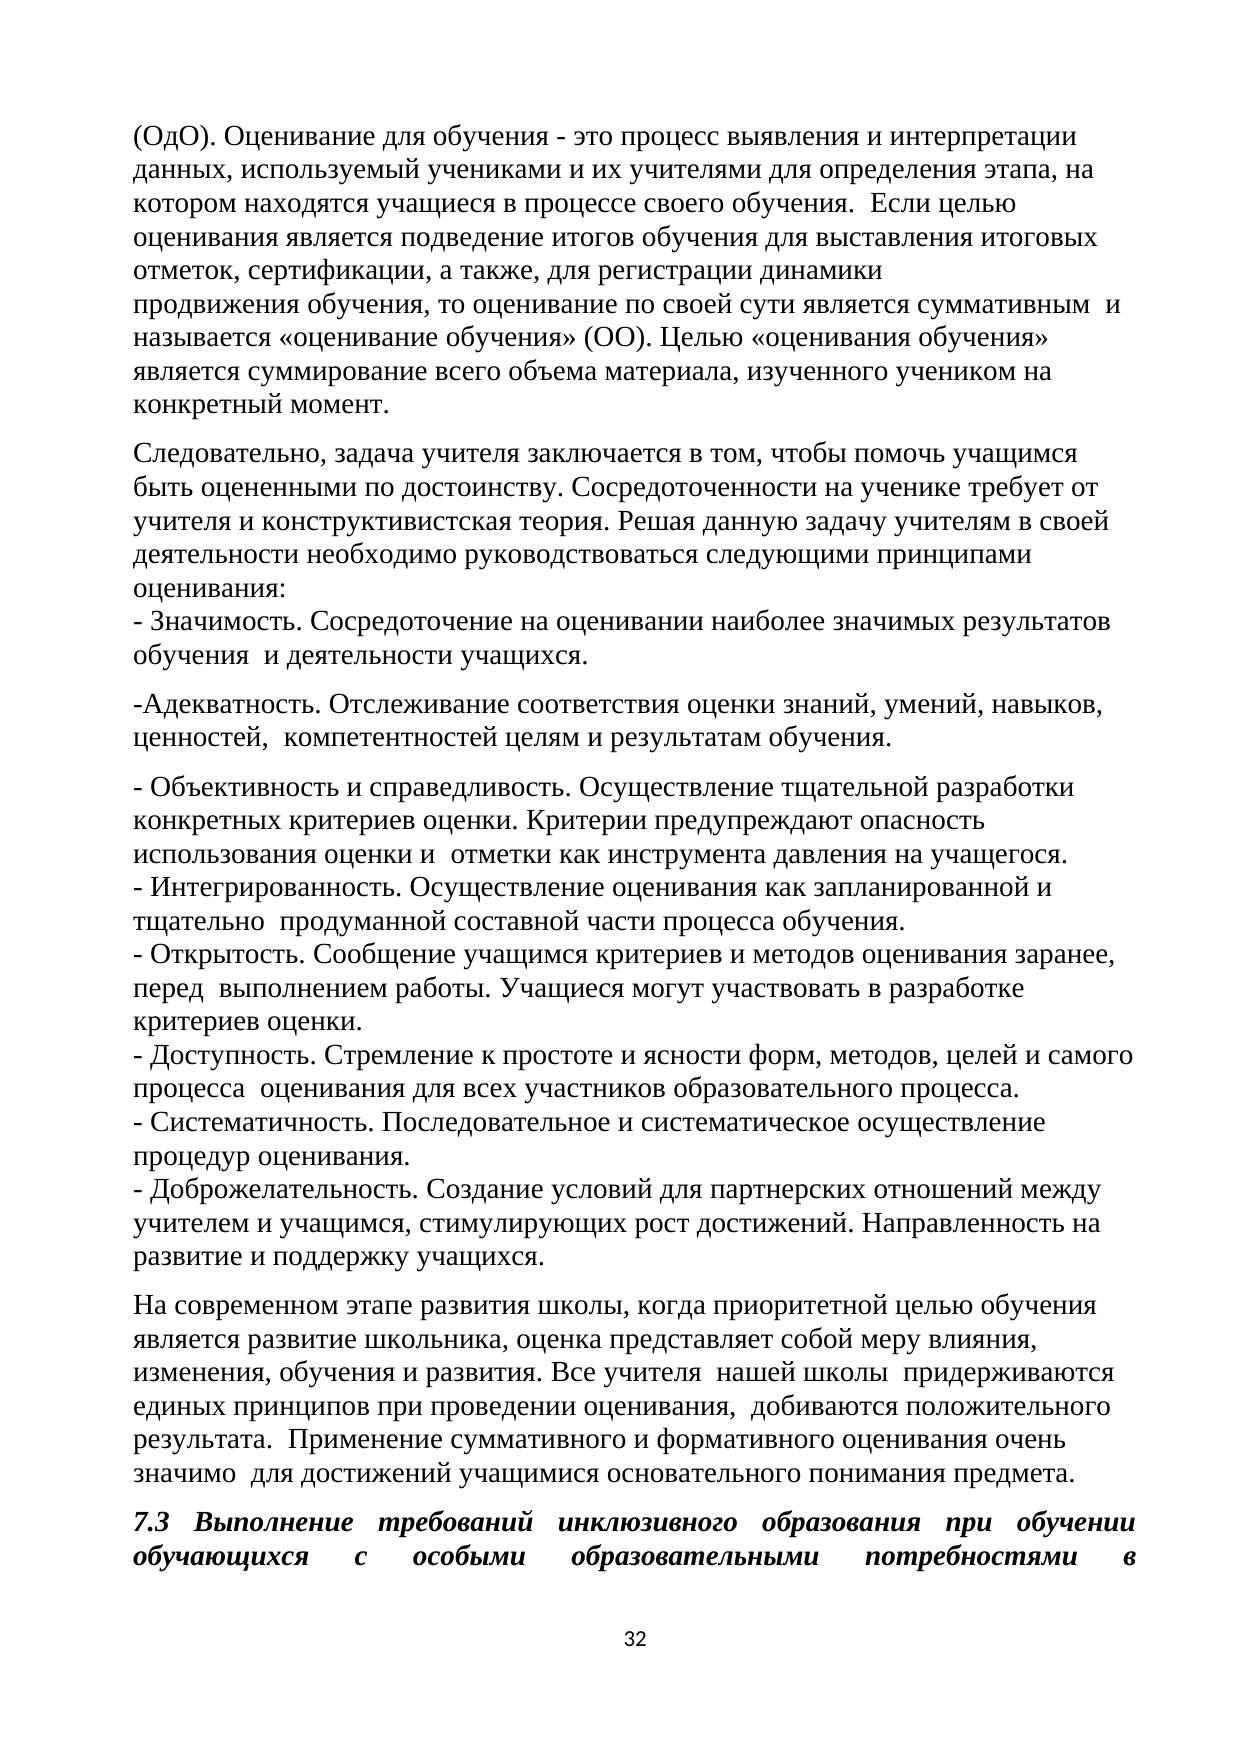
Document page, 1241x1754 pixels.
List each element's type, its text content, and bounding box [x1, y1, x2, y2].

text На современном этапе развития школы, когда приоритетной целью обучения является развитие школьника, оценка представляет собой меру влияния, изменения, обучения и развития. Все учителя нашей школы придерживаются единых принципов при проведении оценивания, добиваются положительного результата. Применение суммативного и формативного оценивания очень значимо для достижений учащимися основательного понимания предмета. [133, 1287, 1137, 1489]
text Следовательно, задача учителя заключается в том, чтобы помочь учащимся быть оцененными по достоинству. Сосредоточенности на ученике требует от учителя и конструктивистская теория. Решая данную задачу учителям в своей деятельности необходимо руководствоваться следующими принципами оценивания: - Значимость. Сосредоточение на оценивании наиболее значимых результатов обучения и деятельности учащихся. [133, 436, 1137, 670]
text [133, 118, 1137, 420]
text - Объективность и справедливость. Осуществление тщательной разработки конкретных критериев оценки. Критерии предупреждают опасность использования оценки и отметки как инструмента давления на учащегося. - Интегрированность. Осуществление оценивания как запланированной и тщательно продуманной составной части процесса обучения. - Открытость. Сообщение учащимся критериев и методов оценивания заранее, перед выполнением работы. Учащиеся могут участвовать в разработке критериев оценки. - Доступность. Стремление к простоте и ясности форм, методов, целей и самого процесса оценивания для всех участников образовательного процесса. - Систематичность. Последовательное и систематическое осуществление процедур оценивания. - Доброжелательность. Создание условий для партнерских отношений между учителем и учащимся, стимулирующих рост достижений. Направленность на развитие и поддержку учащихся. [133, 769, 1137, 1272]
text -Адекватность. Отслеживание соответствия оценки знаний, умений, навыков, ценностей, компетентностей целям и результатам обучения.  [133, 686, 1137, 753]
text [133, 1504, 1137, 1571]
